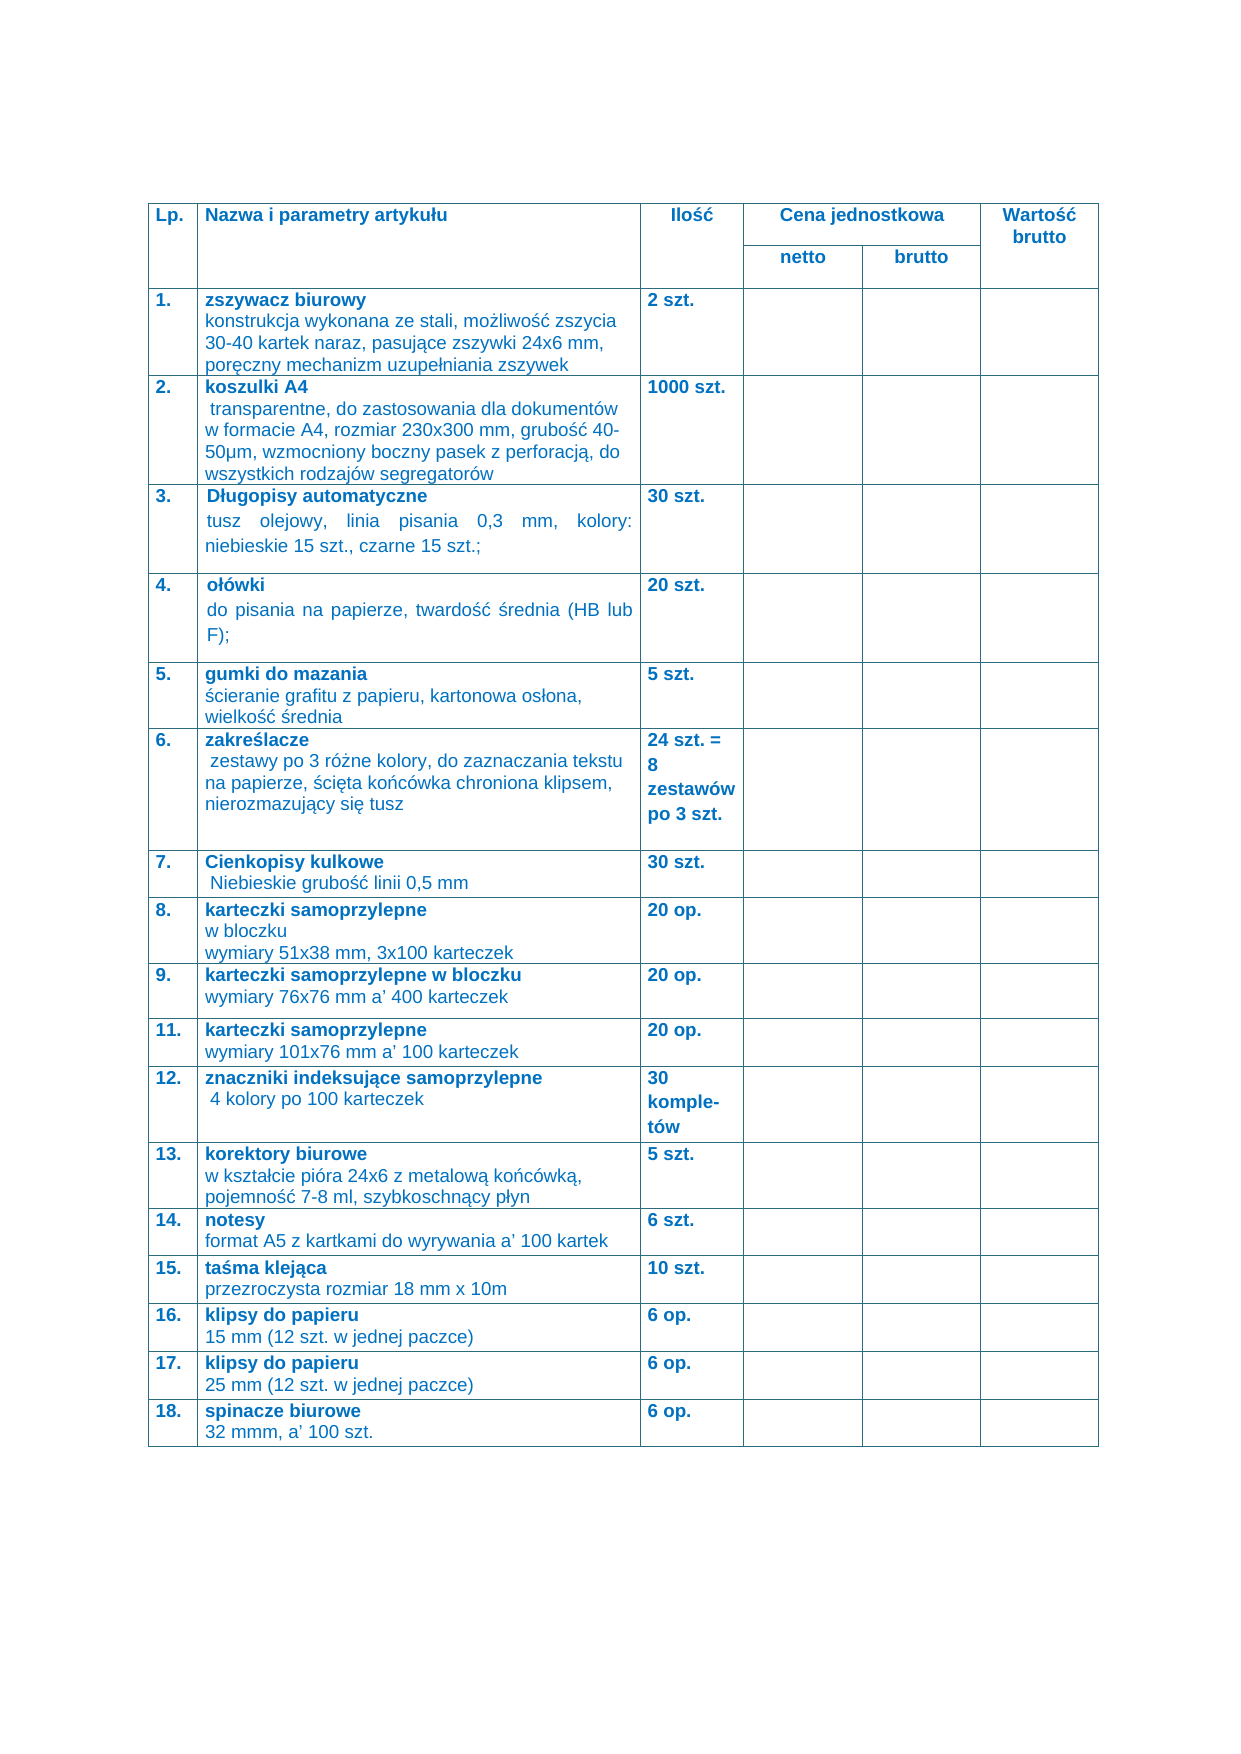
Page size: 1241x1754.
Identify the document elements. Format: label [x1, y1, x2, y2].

table_cell [136, 148, 1104, 1447]
